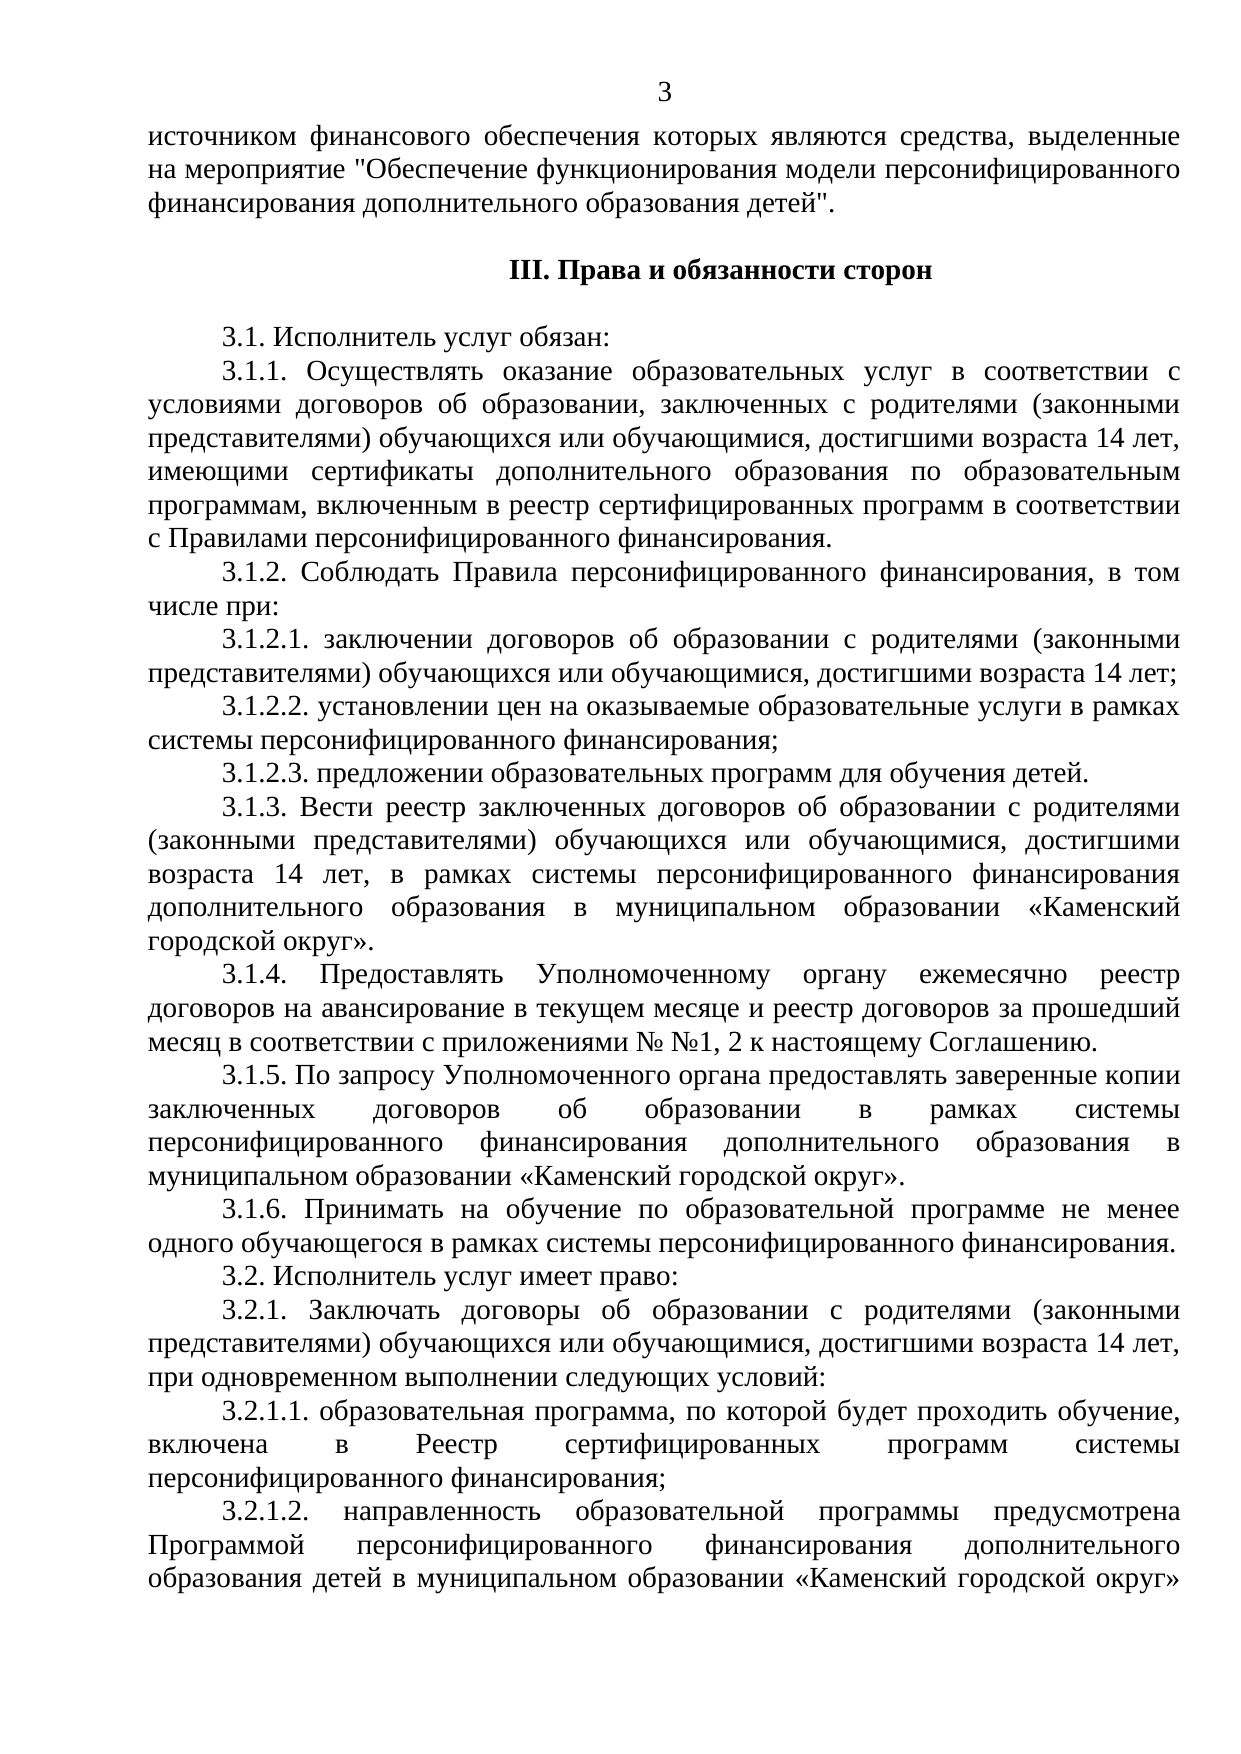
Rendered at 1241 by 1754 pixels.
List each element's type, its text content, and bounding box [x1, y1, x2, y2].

list 3.1.2.2. установлении цен на оказываемые образовательные услуги в рамках системы персонифицированного финансирования; [148, 688, 1181, 755]
list 3.2. Исполнитель услуг имеет право: [148, 1258, 1181, 1292]
list 3.1.3. Вести реестр заключенных договоров об образовании с родителями (законными представителями) обучающихся или обучающимися, достигшими возраста 14 лет, в рамках системы персонифицированного финансирования дополнительного образования в муниципальном образовании «Каменский городской округ». [148, 789, 1181, 957]
list 3.2.1.1. образовательная программа, по которой будет проходить обучение, включена в Реестр сертифицированных программ системы персонифицированного финансирования; [148, 1393, 1181, 1493]
list 3.1.2.3. предложении образовательных программ для обучения детей. [148, 755, 1181, 789]
list 3.1.4. Предоставлять Уполномоченному органу ежемесячно реестр договоров на авансирование в текущем месяце и реестр договоров за прошедший месяц в соответствии с приложениями № №1, 2 к настоящему Соглашению. [148, 957, 1181, 1057]
list 3.2.1. Заключать договоры об образовании с родителями (законными представителями) обучающихся или обучающимися, достигшими возраста 14 лет, при одновременном выполнении следующих условий: [148, 1292, 1181, 1393]
list III. Права и обязанности сторон [260, 252, 1181, 286]
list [148, 118, 1181, 219]
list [148, 1493, 1181, 1594]
list 3.1.5. По запросу Уполномоченного органа предоставлять заверенные копии заключенных договоров об образовании в рамках системы персонифицированного финансирования дополнительного образования в муниципальном образовании «Каменский городской округ». [148, 1057, 1181, 1191]
list 3.1.1. Осуществлять оказание образовательных услуг в соответствии с условиями договоров об образовании, заключенных с родителями (законными представителями) обучающихся или обучающимися, достигшими возраста 14 лет, имеющими сертификаты дополнительного образования по образовательным программам, включенным в реестр сертифицированных программ в соответствии с Правилами персонифицированного финансирования. [148, 353, 1181, 554]
list 3.1.2. Соблюдать Правила персонифицированного финансирования, в том числе при: [148, 554, 1181, 621]
list 3.1.6. Принимать на обучение по образовательной программе не менее одного обучающегося в рамках системы персонифицированного финансирования. [148, 1191, 1181, 1258]
list 3.1.2.1. заключении договоров об образовании с родителями (законными представителями) обучающихся или обучающимися, достигшими возраста 14 лет; [148, 621, 1181, 688]
list 3.1. Исполнитель услуг обязан: [148, 319, 1181, 353]
